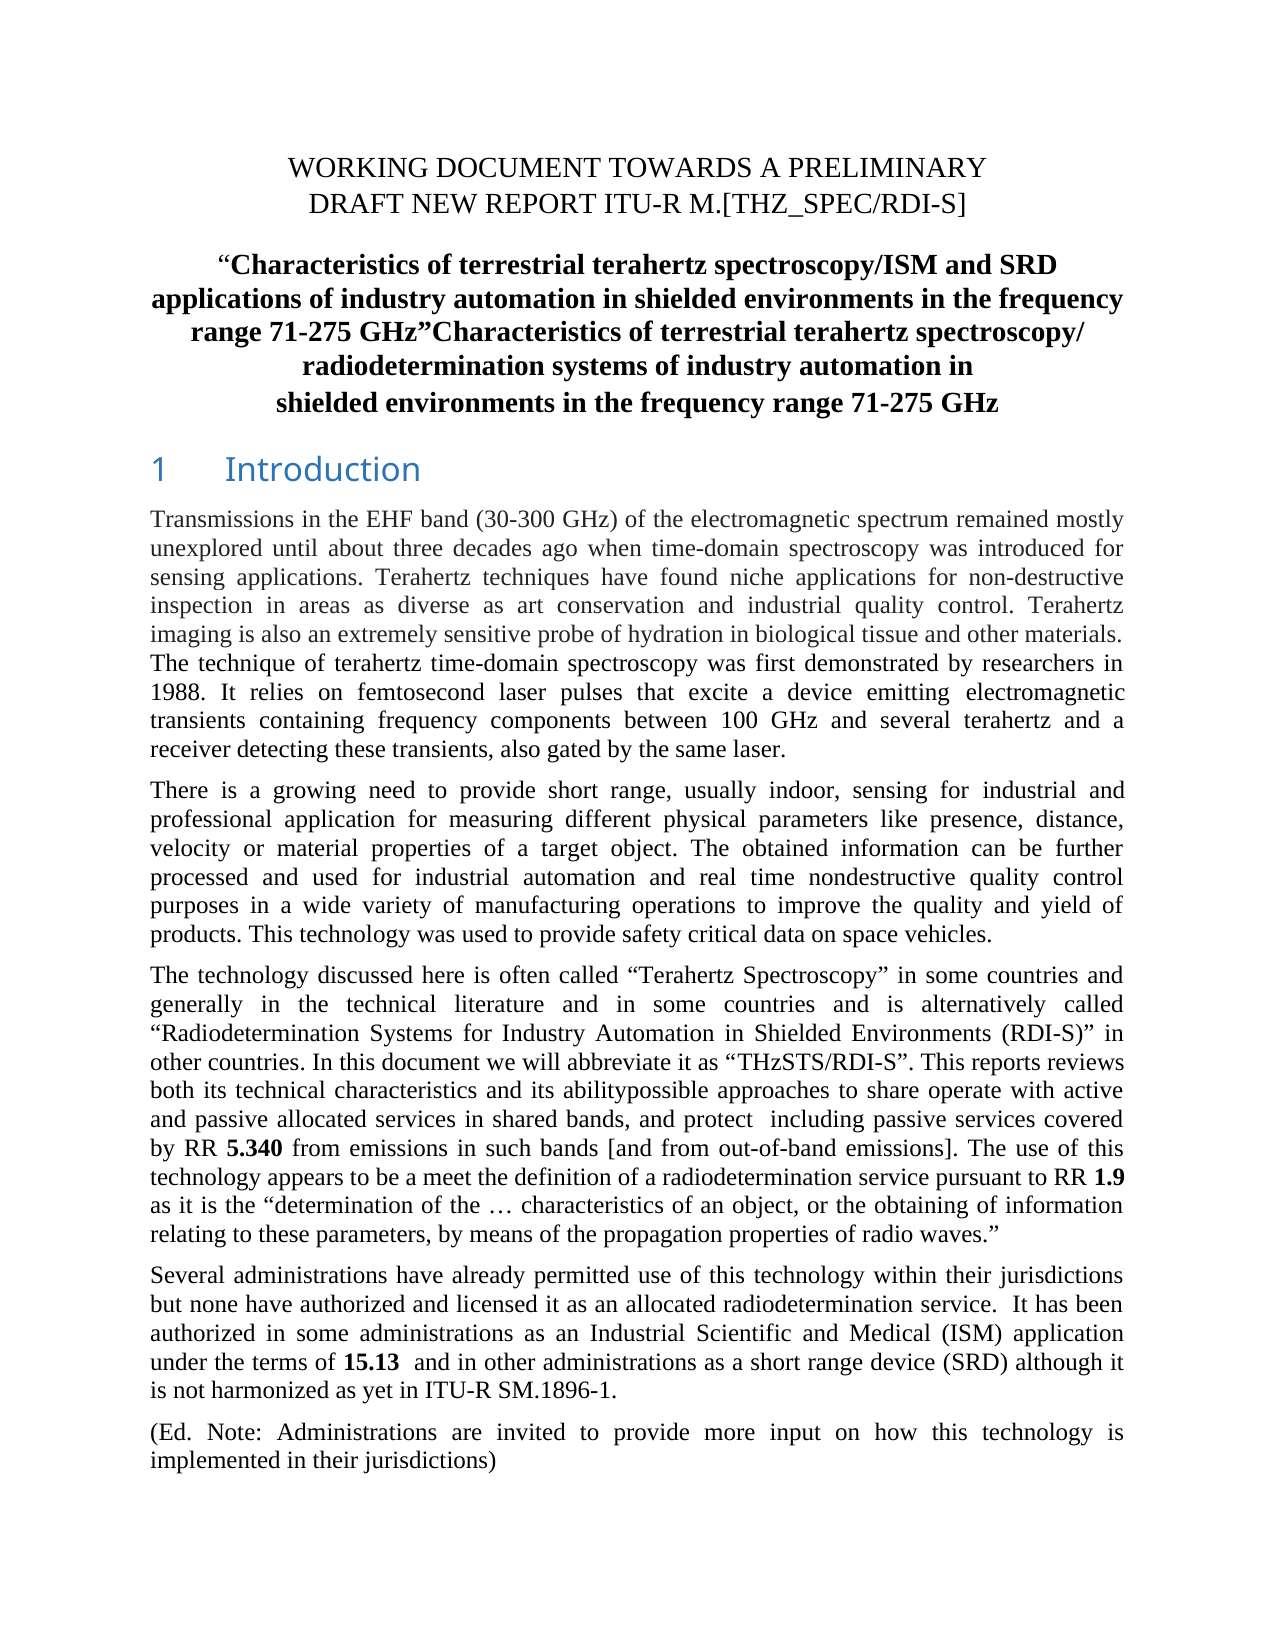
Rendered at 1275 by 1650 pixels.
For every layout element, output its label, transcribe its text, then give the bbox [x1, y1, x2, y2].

text There is a growing need to provide short range, indoor, sensing for industrial and professional application for measuring different physical parameters like presence, distance, velocity or material properties of a target object. The obtained information can be further processed and used for industrial automation and real time nondestructive quality control purposes in a wide variety of manufacturing operations to improve the quality and yield of products. This technology was used to provide safety critical data on space vehicles. [150, 775, 1125, 948]
text Several administrations have already permitted use of this technology within their jurisdictions but none have licensed it as an allocated radiodetermination service. It has been authorized in some administrations as an Industrial Scientific and Medical (ISM) application under the terms of 15.13 and in other administrations as a short range device (SRD) although it is not harmonized as yet in ITU-R SM.1896-1. [150, 1260, 1125, 1404]
text WORKING DOCUMENT TOWARDS A PRELIMINARY DRAFT NEW REPORT ITU-R M.[THZ_SPEC] [150, 150, 1125, 220]
subtitle 1 Introduction [150, 446, 1125, 492]
text The technique of terahertz time-domain spectroscopy was first demonstrated by researchers in 1988. It relies on femtosecond laser pulses that excite a device emitting electromagnetic transients containing frequency components between 100 GHz and several terahertz and a receiver detecting these transients, also gated by the same laser. [150, 648, 1125, 763]
text The technology discussed here is called “Terahertz Spectroscopy” in the technical literature and is alternatively called “Radiodetermination Systems for Industry Automation in Shielded Environments (RDI-S)” in other countries. In this document we will abbreviate it as “/RDI-S”. This report reviews both its technical characteristics and to . The use of this technology appears radiodetermination service pursuant to RR 1.9 as it is the “determination of the … characteristics of an object, or the obtaining of information relating to these parameters, by means of the propagation properties of radio waves.” [150, 960, 1125, 1248]
